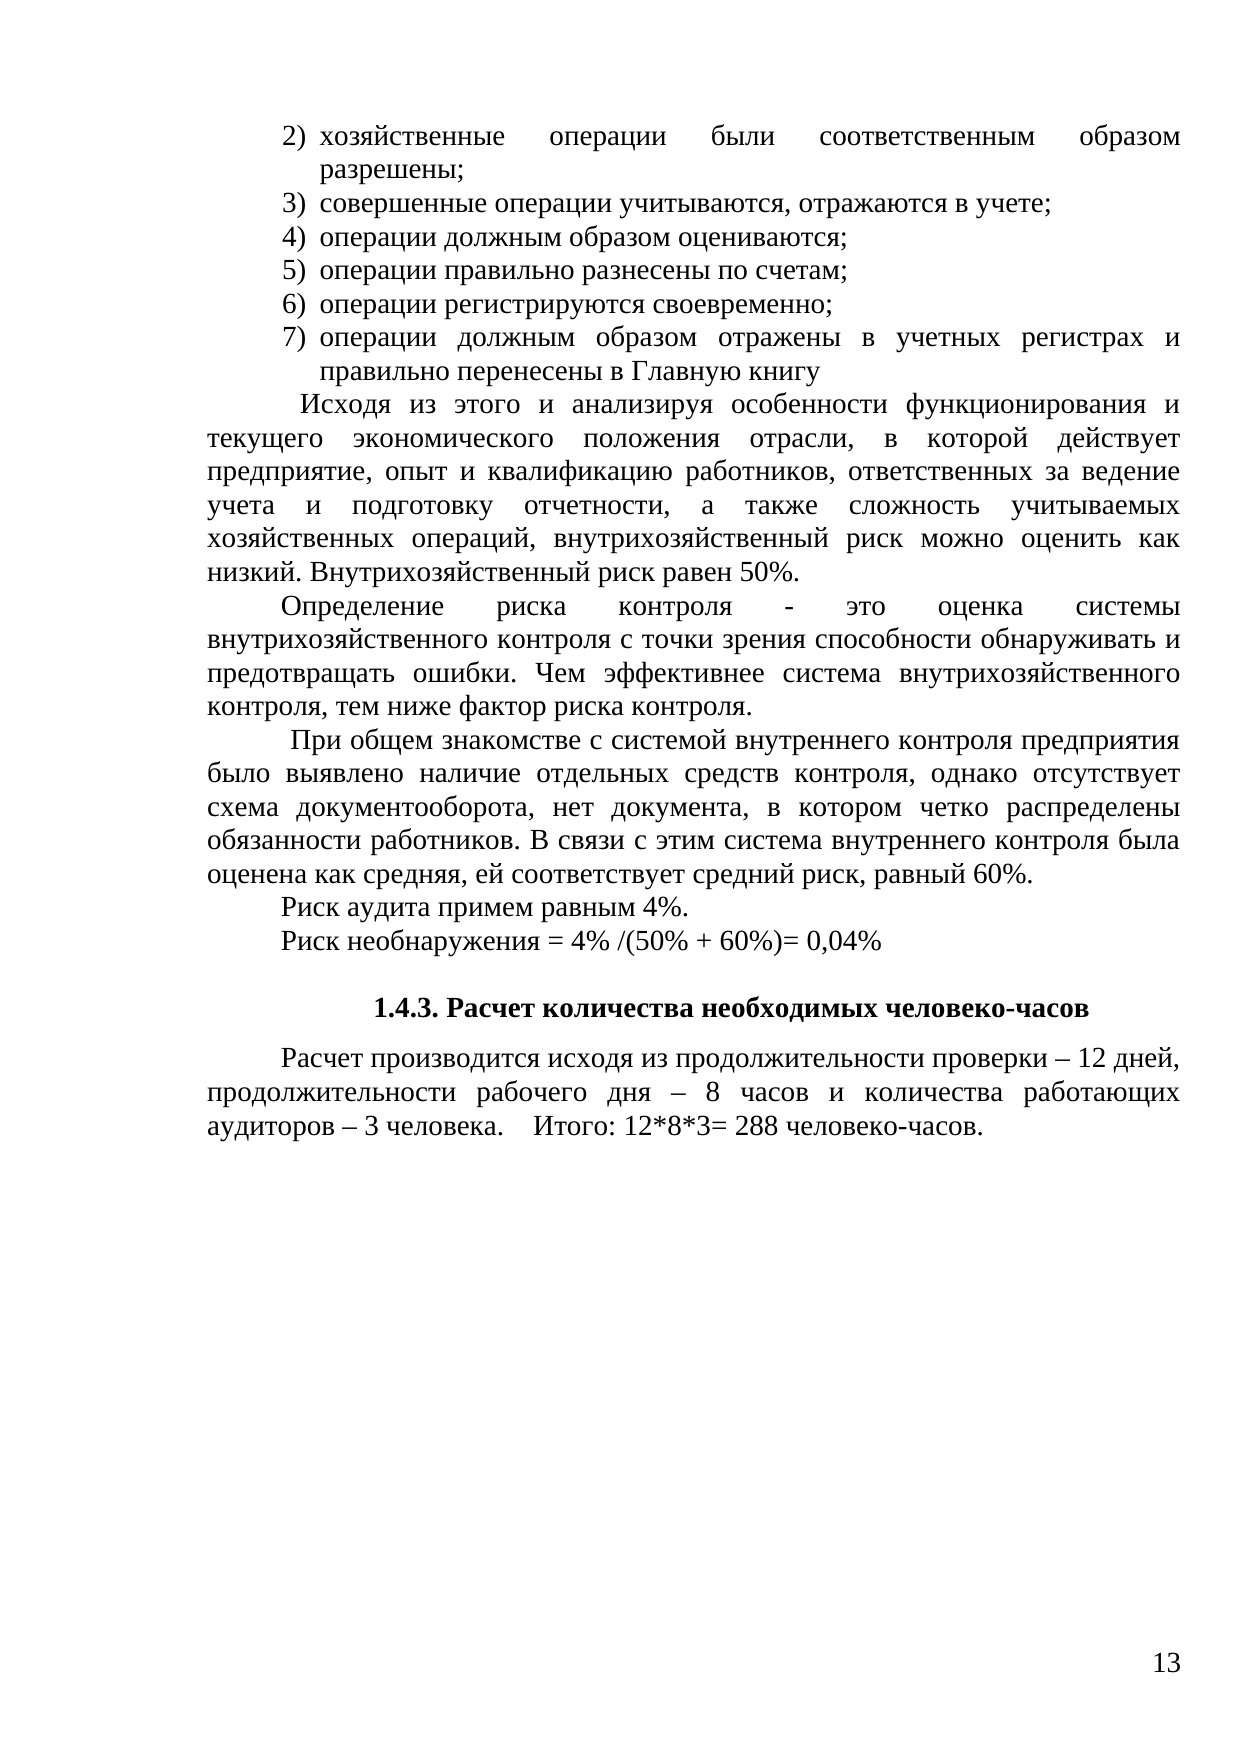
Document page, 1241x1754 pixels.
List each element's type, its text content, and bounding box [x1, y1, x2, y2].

list хозяйственные операции были соответственным образом разрешены; [282, 118, 1181, 185]
text Риск необнаружения = 4% /(50% + 60%)= 0,04% [207, 923, 1181, 957]
list операции должным образом отражены в учетных регистрах и правильно перенесены в Главную книгу [282, 319, 1181, 386]
text Риск аудита примем равным 4%. [207, 889, 1181, 923]
list операции регистрируются своевременно; [282, 286, 1181, 319]
subtitle 1.4.3. Расчет количества необходимых человеко-часов [207, 990, 1181, 1024]
list операции должным образом оцениваются; [282, 219, 1181, 252]
list совершенные операции учитываются, отражаются в учете; [282, 185, 1181, 219]
text Расчет производится исходя из продолжительности проверки – 12 дней, продолжительности рабочего дня – 8 часов и количества работающих аудиторов – 3 человека. Итого: 12*8*3= 288 человеко-часов. [207, 1041, 1181, 1141]
list операции правильно разнесены по счетам; [282, 252, 1181, 286]
text При общем знакомстве с системой внутреннего контроля предприятия было выявлено наличие отдельных средств контроля, однако отсутствует схема документооборота, нет документа, в котором четко распределены обязанности работников. В связи с этим система внутреннего контроля была оценена как средняя, ей соответствует средний риск, равный 60%. [207, 722, 1181, 889]
text Определение риска контроля - это оценка системы внутрихозяйственного контроля с точки зрения способности обнаруживать и предотвращать ошибки. Чем эффективнее система внутрихозяйственного контроля, тем ниже фактор риска контроля. [207, 588, 1181, 722]
text Исходя из этого и анализируя особенности функционирования и текущего экономического положения отрасли, в которой действует предприятие, опыт и квалификацию работников, ответственных за ведение учета и подготовку отчетности, а также сложность учитываемых хозяйственных операций, внутрихозяйственный риск можно оценить как низкий. Внутрихозяйственный риск равен 50%. [207, 386, 1181, 588]
